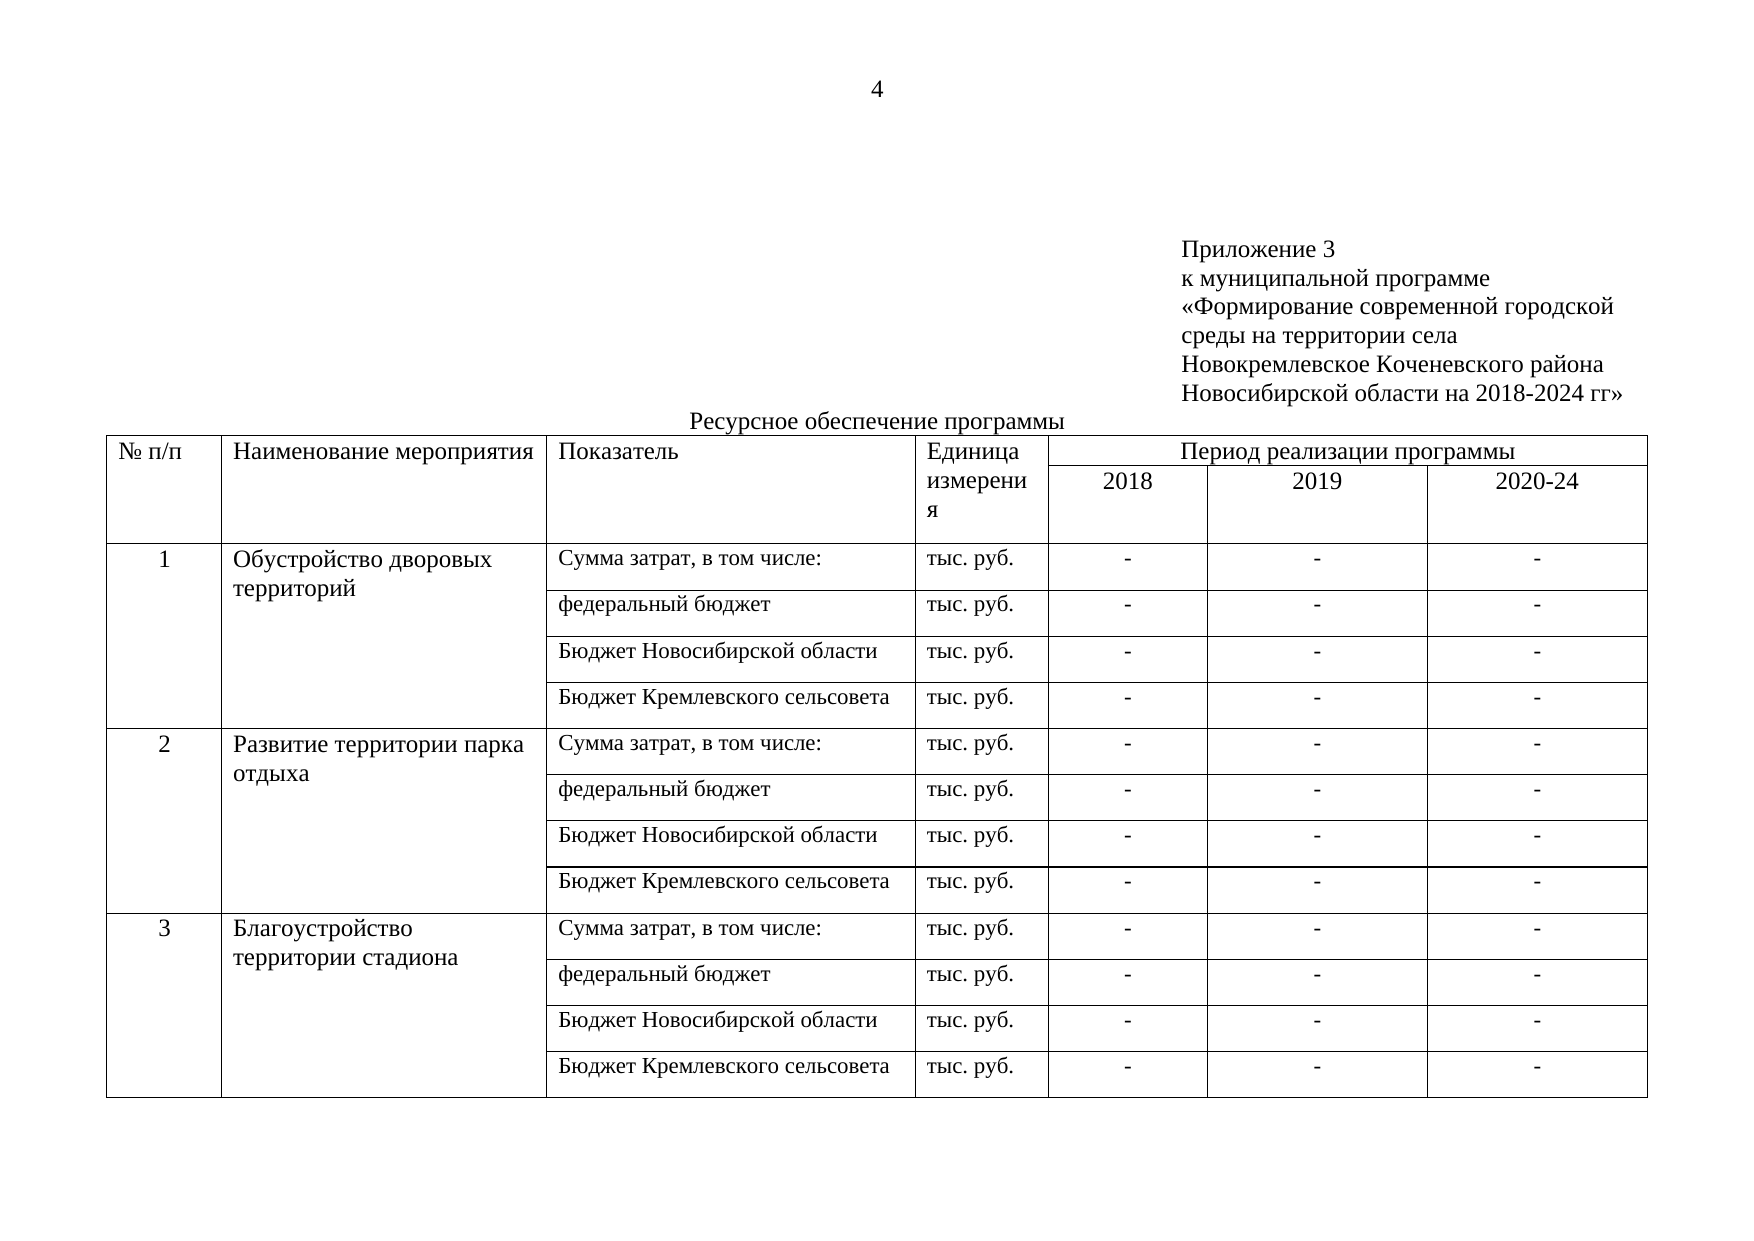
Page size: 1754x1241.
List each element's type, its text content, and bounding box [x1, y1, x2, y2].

table_cell - [1208, 821, 1427, 866]
table_cell тыс. руб. [916, 1052, 1048, 1097]
text Ресурсное обеспечение программы [118, 406, 1636, 435]
text Новосибирской области на 2018-2024 гг» [1181, 378, 1636, 406]
table_cell Благоустройство территории стадиона [222, 914, 546, 1097]
table_cell - [1208, 960, 1427, 1005]
table_cell 2 [107, 729, 221, 912]
table_cell - [1208, 914, 1427, 959]
table_cell тыс. руб. [916, 960, 1048, 1005]
table_cell - [1428, 591, 1647, 636]
table_cell - [1049, 775, 1207, 820]
table_cell тыс. руб. [916, 729, 1048, 774]
table_cell - [1428, 821, 1647, 866]
table_header Период реализации программы [1049, 436, 1647, 465]
table_cell тыс. руб. [916, 914, 1048, 959]
table_cell Бюджет Новосибирской области [547, 821, 915, 866]
table_cell федеральный бюджет [547, 591, 915, 636]
table_cell - [1208, 591, 1427, 636]
table_cell федеральный бюджет [547, 960, 915, 1005]
table_cell тыс. руб. [916, 683, 1048, 728]
table_cell тыс. руб. [916, 637, 1048, 682]
table_cell - [1049, 868, 1207, 912]
table_cell - [1049, 821, 1207, 866]
table_cell - [1208, 544, 1427, 589]
table_cell Развитие территории парка отдыха [222, 729, 546, 912]
table_cell - [1049, 683, 1207, 728]
table_cell - [1049, 591, 1207, 636]
table_cell - [1428, 729, 1647, 774]
table_cell - [1428, 868, 1647, 912]
table_cell - [1428, 775, 1647, 820]
table_cell Бюджет Кремлевского сельсовета [547, 683, 915, 728]
table_cell - [1428, 914, 1647, 959]
table_cell - [1428, 1006, 1647, 1051]
table_cell Сумма затрат, в том числе: [547, 729, 915, 774]
table_cell - [1049, 1006, 1207, 1051]
table_cell 2020-24 [1428, 466, 1647, 543]
table_cell - [1208, 729, 1427, 774]
table_header Показатель [547, 436, 915, 543]
table_cell - [1208, 1006, 1427, 1051]
table_cell - [1049, 1052, 1207, 1097]
table_cell тыс. руб. [916, 591, 1048, 636]
table_cell Бюджет Новосибирской области [547, 1006, 915, 1051]
table_cell - [1208, 775, 1427, 820]
table_cell тыс. руб. [916, 544, 1048, 589]
table_cell тыс. руб. [916, 868, 1048, 912]
table_cell - [1208, 868, 1427, 912]
table_cell 3 [107, 914, 221, 1097]
table_header Наименование мероприятия [222, 436, 546, 543]
table_cell - [1049, 729, 1207, 774]
text Приложение 3 [1181, 234, 1636, 263]
table_cell Бюджет Кремлевского сельсовета [547, 868, 915, 912]
table_cell тыс. руб. [916, 821, 1048, 866]
table_cell - [1208, 1052, 1427, 1097]
table_cell - [1208, 637, 1427, 682]
table_cell - [1428, 1052, 1647, 1097]
table_cell - [1208, 683, 1427, 728]
table_header Единица измерения [916, 436, 1048, 543]
table_cell Сумма затрат, в том числе: [547, 914, 915, 959]
table_cell 2018 [1049, 466, 1207, 543]
table_cell - [1428, 637, 1647, 682]
table_cell тыс. руб. [916, 1006, 1048, 1051]
text к муниципальной программе [1181, 263, 1636, 291]
text «Формирование современной городской среды на территории села Новокремлевское Коченевского района [1181, 291, 1636, 378]
table_cell - [1049, 544, 1207, 589]
table_cell - [1428, 544, 1647, 589]
table_cell Сумма затрат, в том числе: [547, 544, 915, 589]
table_cell - [1428, 960, 1647, 1005]
table_cell федеральный бюджет [547, 775, 915, 820]
table_cell - [1428, 683, 1647, 728]
table_cell 1 [107, 544, 221, 728]
table_cell - [1049, 637, 1207, 682]
table_cell Бюджет Кремлевского сельсовета [547, 1052, 915, 1097]
table_cell 2019 [1208, 466, 1427, 543]
table_cell Обустройство дворовых территорий [222, 544, 546, 728]
table_header № п/п [107, 436, 221, 543]
table_cell - [1049, 960, 1207, 1005]
table_cell тыс. руб. [916, 775, 1048, 820]
table_cell - [1049, 914, 1207, 959]
table_cell Бюджет Новосибирской области [547, 637, 915, 682]
